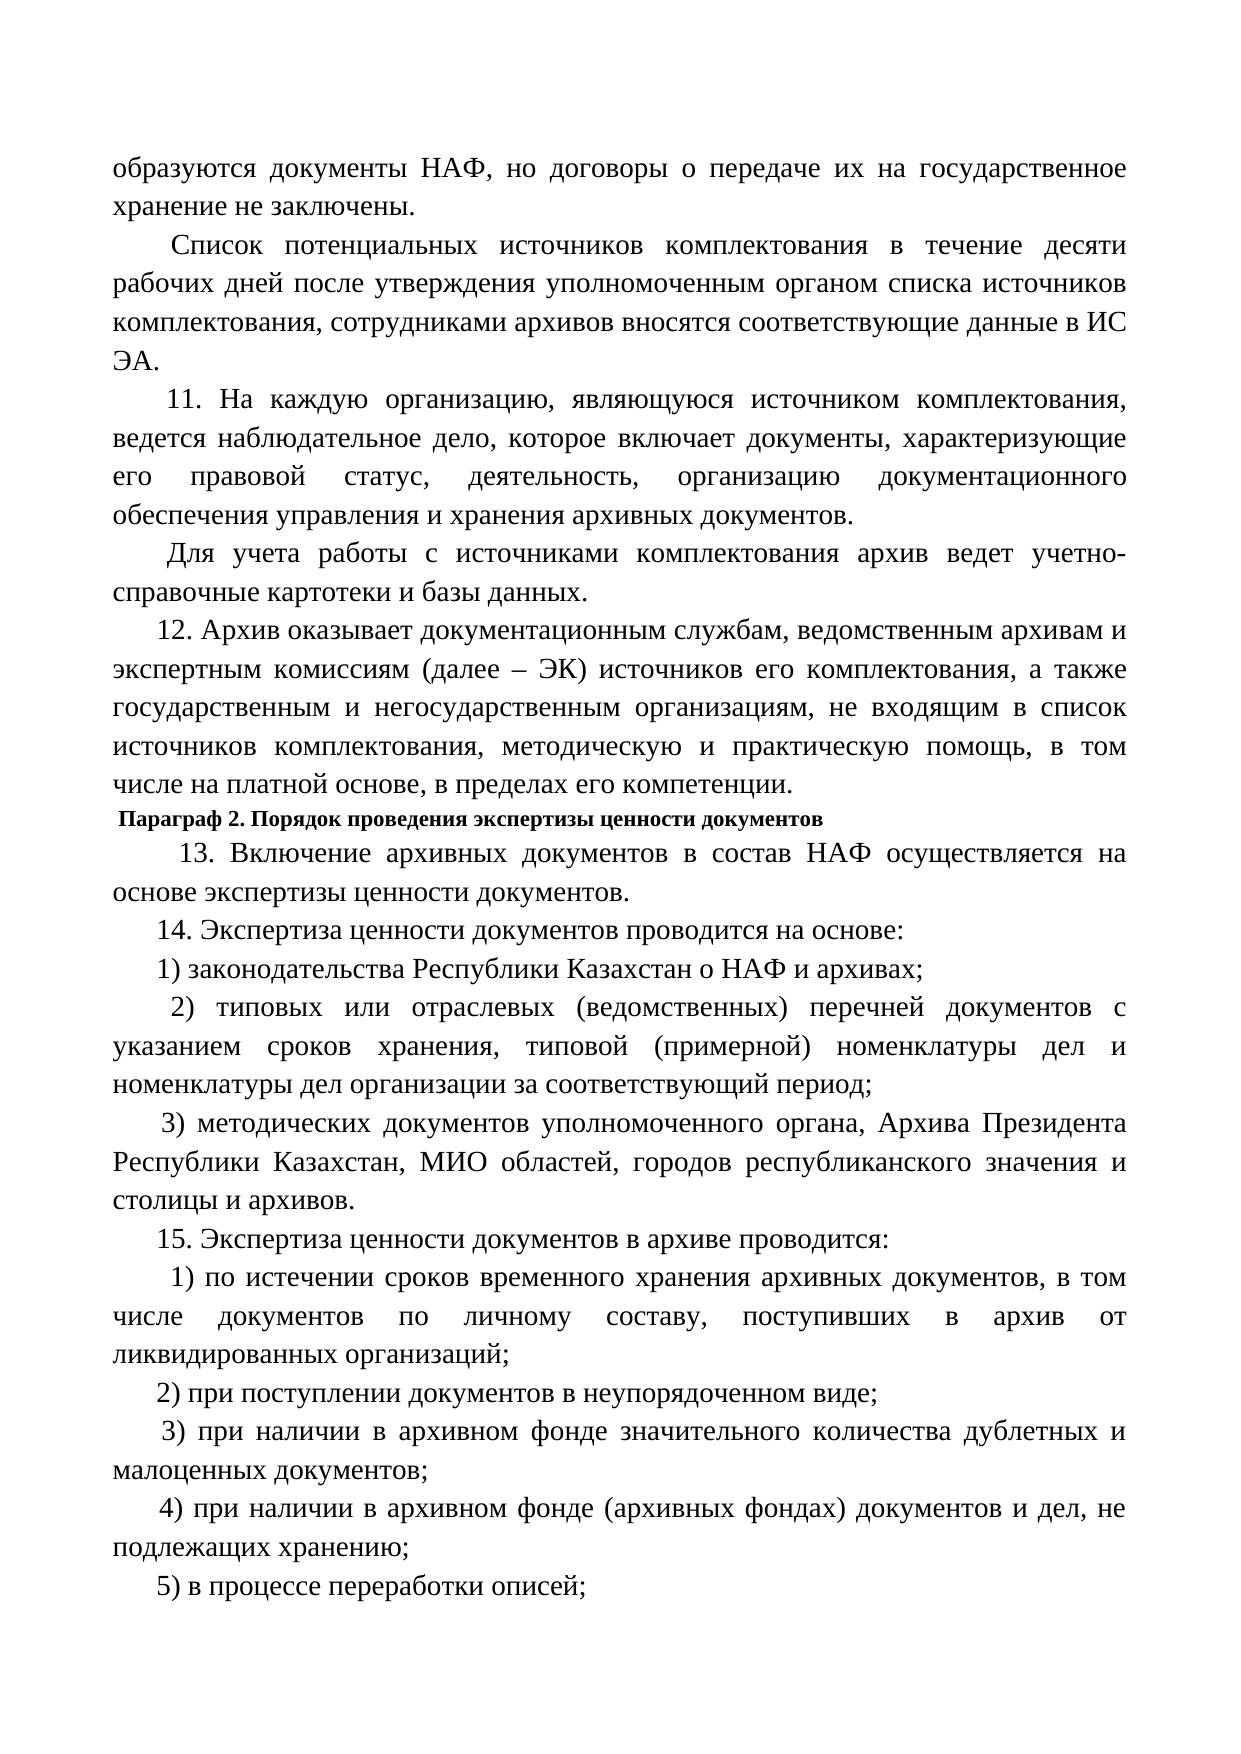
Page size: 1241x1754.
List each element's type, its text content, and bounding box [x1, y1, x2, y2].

text 13. Включение архивных документов в состав НАФ осуществляется на основе экспертизы ценности документов. [112, 835, 1128, 907]
text 2) при поступлении документов в неупорядоченном виде; [112, 1375, 1128, 1408]
text Список потенциальных источников комплектования в течение десяти рабочих дней после утверждения уполномоченным органом списка источников комплектования, сотрудниками архивов вносятся соответствующие данные в ИС ЭА. [112, 227, 1128, 376]
text 4) при наличии в архивном фонде (архивных фондах) документов и дел, не подлежащих хранению; [112, 1491, 1128, 1563]
text Параграф 2. Порядок проведения экспертизы ценности документов [112, 805, 1128, 832]
text 11. На каждую организацию, являющуюся источником комплектования, ведется наблюдательное дело, которое включает документы, характеризующие его правовой статус, деятельность, организацию документационного обеспечения управления и хранения архивных документов. [112, 381, 1128, 530]
text 1) по истечении сроков временного хранения архивных документов, в том числе документов по личному составу, поступивших в архив от ликвидированных организаций; [112, 1259, 1128, 1370]
text 3) при наличии в архивном фонде значительного количества дублетных и малоценных документов; [112, 1413, 1128, 1486]
text 5) в процессе переработки описей; [112, 1568, 1128, 1601]
text 3) методических документов уполномоченного органа, Архива Президента Республики Казахстан, МИО областей, городов республиканского значения и столицы и архивов. [112, 1105, 1128, 1216]
text 12. Архив оказывает документационным службам, ведомственным архивам и экспертным комиссиям (далее – ЭК) источников его комплектования, а также государственным и негосударственным организациям, не входящим в список источников комплектования, методическую и практическую помощь, в том числе на платной основе, в пределах его компетенции. [112, 612, 1128, 800]
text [112, 150, 1128, 222]
text 1) законодательства Республики Казахстан о НАФ и архивах; [112, 951, 1128, 984]
text 2) типовых или отраслевых (ведомственных) перечней документов с указанием сроков хранения, типовой (примерной) номенклатуры дел и номенклатуры дел организации за соответствующий период; [112, 989, 1128, 1100]
text Для учета работы с источниками комплектования архив ведет учетно-справочные картотеки и базы данных. [112, 535, 1128, 607]
text 14. Экспертиза ценности документов проводится на основе: [112, 912, 1128, 946]
text 15. Экспертиза ценности документов в архиве проводится: [112, 1221, 1128, 1254]
